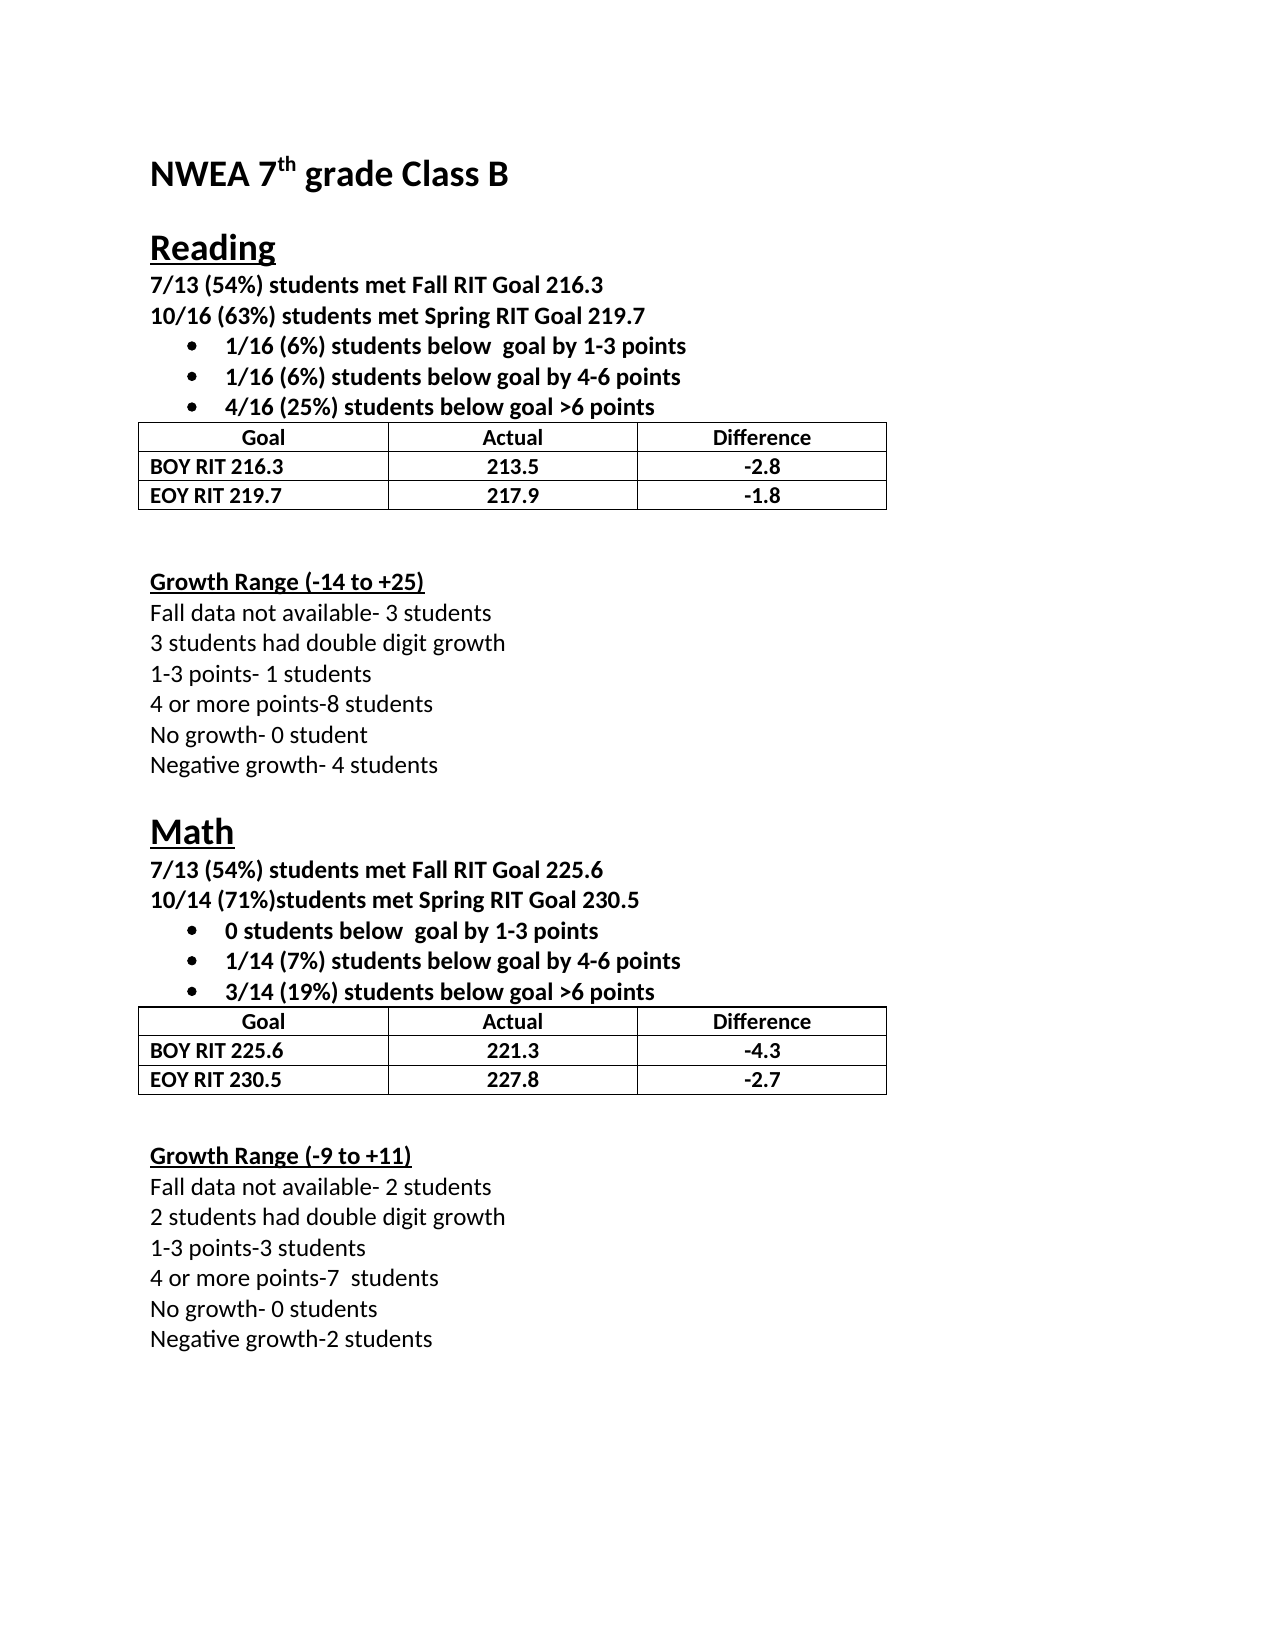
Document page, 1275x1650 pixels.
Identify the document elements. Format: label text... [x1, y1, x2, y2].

text Negative growth-2 students [150, 1323, 1125, 1354]
table_cell -2.7 [638, 1066, 886, 1093]
text Reading [150, 223, 1125, 269]
text Fall data not available- 2 students [150, 1171, 1125, 1201]
table_cell -4.3 [638, 1036, 886, 1064]
table_cell -1.8 [638, 481, 886, 509]
text NWEA 7th grade Class B [150, 150, 1125, 196]
text Negative growth- 4 students [150, 749, 1125, 780]
table_header Actual [389, 423, 637, 451]
text Fall data not available- 3 students [150, 597, 1125, 627]
text 3 students had double digit growth [150, 627, 1125, 658]
table_header Difference [638, 423, 886, 451]
table_header Actual [389, 1008, 637, 1035]
text 2 students had double digit growth [150, 1201, 1125, 1232]
table_cell -2.8 [638, 452, 886, 480]
text 7/13 (54%) students met Fall RIT Goal 216.3 [150, 269, 1125, 300]
text No growth- 0 student [150, 719, 1125, 749]
text 7/13 (54%) students met Fall RIT Goal 225.6 [150, 854, 1125, 884]
table_cell EOY RIT 230.5 [139, 1066, 388, 1093]
text Growth Range (-9 to +11) [150, 1140, 1125, 1171]
table_cell EOY RIT 219.7 [139, 481, 388, 509]
text Growth Range (-14 to +25) [150, 566, 1125, 597]
list 3/14 (19%) students below goal >6 points [187, 976, 1125, 1006]
table_header Difference [638, 1008, 886, 1035]
text 10/14 (71%)students met Spring RIT Goal 230.5 [150, 884, 1125, 915]
table_cell 213.5 [389, 452, 637, 480]
table_header Goal [139, 423, 388, 451]
table_cell BOY RIT 216.3 [139, 452, 388, 480]
text 1-3 points-3 students [150, 1232, 1125, 1262]
table_cell 221.3 [389, 1036, 637, 1064]
table_cell BOY RIT 225.6 [139, 1036, 388, 1064]
table_header Goal [139, 1008, 388, 1035]
list 1/16 (6%) students below goal by 1-3 points [187, 330, 1125, 361]
list 1/16 (6%) students below goal by 4-6 points [187, 361, 1125, 391]
text 4 or more points-7 students [150, 1262, 1125, 1293]
table_cell 227.8 [389, 1066, 637, 1093]
text No growth- 0 students [150, 1293, 1125, 1323]
text 10/16 (63%) students met Spring RIT Goal 219.7 [150, 300, 1125, 330]
list 1/14 (7%) students below goal by 4-6 points [187, 945, 1125, 976]
text 4 or more points-8 students [150, 688, 1125, 719]
text Math [150, 808, 1125, 854]
list 4/16 (25%) students below goal >6 points [187, 391, 1125, 422]
list 0 students below goal by 1-3 points [187, 915, 1125, 945]
text 1-3 points- 1 students [150, 658, 1125, 688]
table_cell 217.9 [389, 481, 637, 509]
